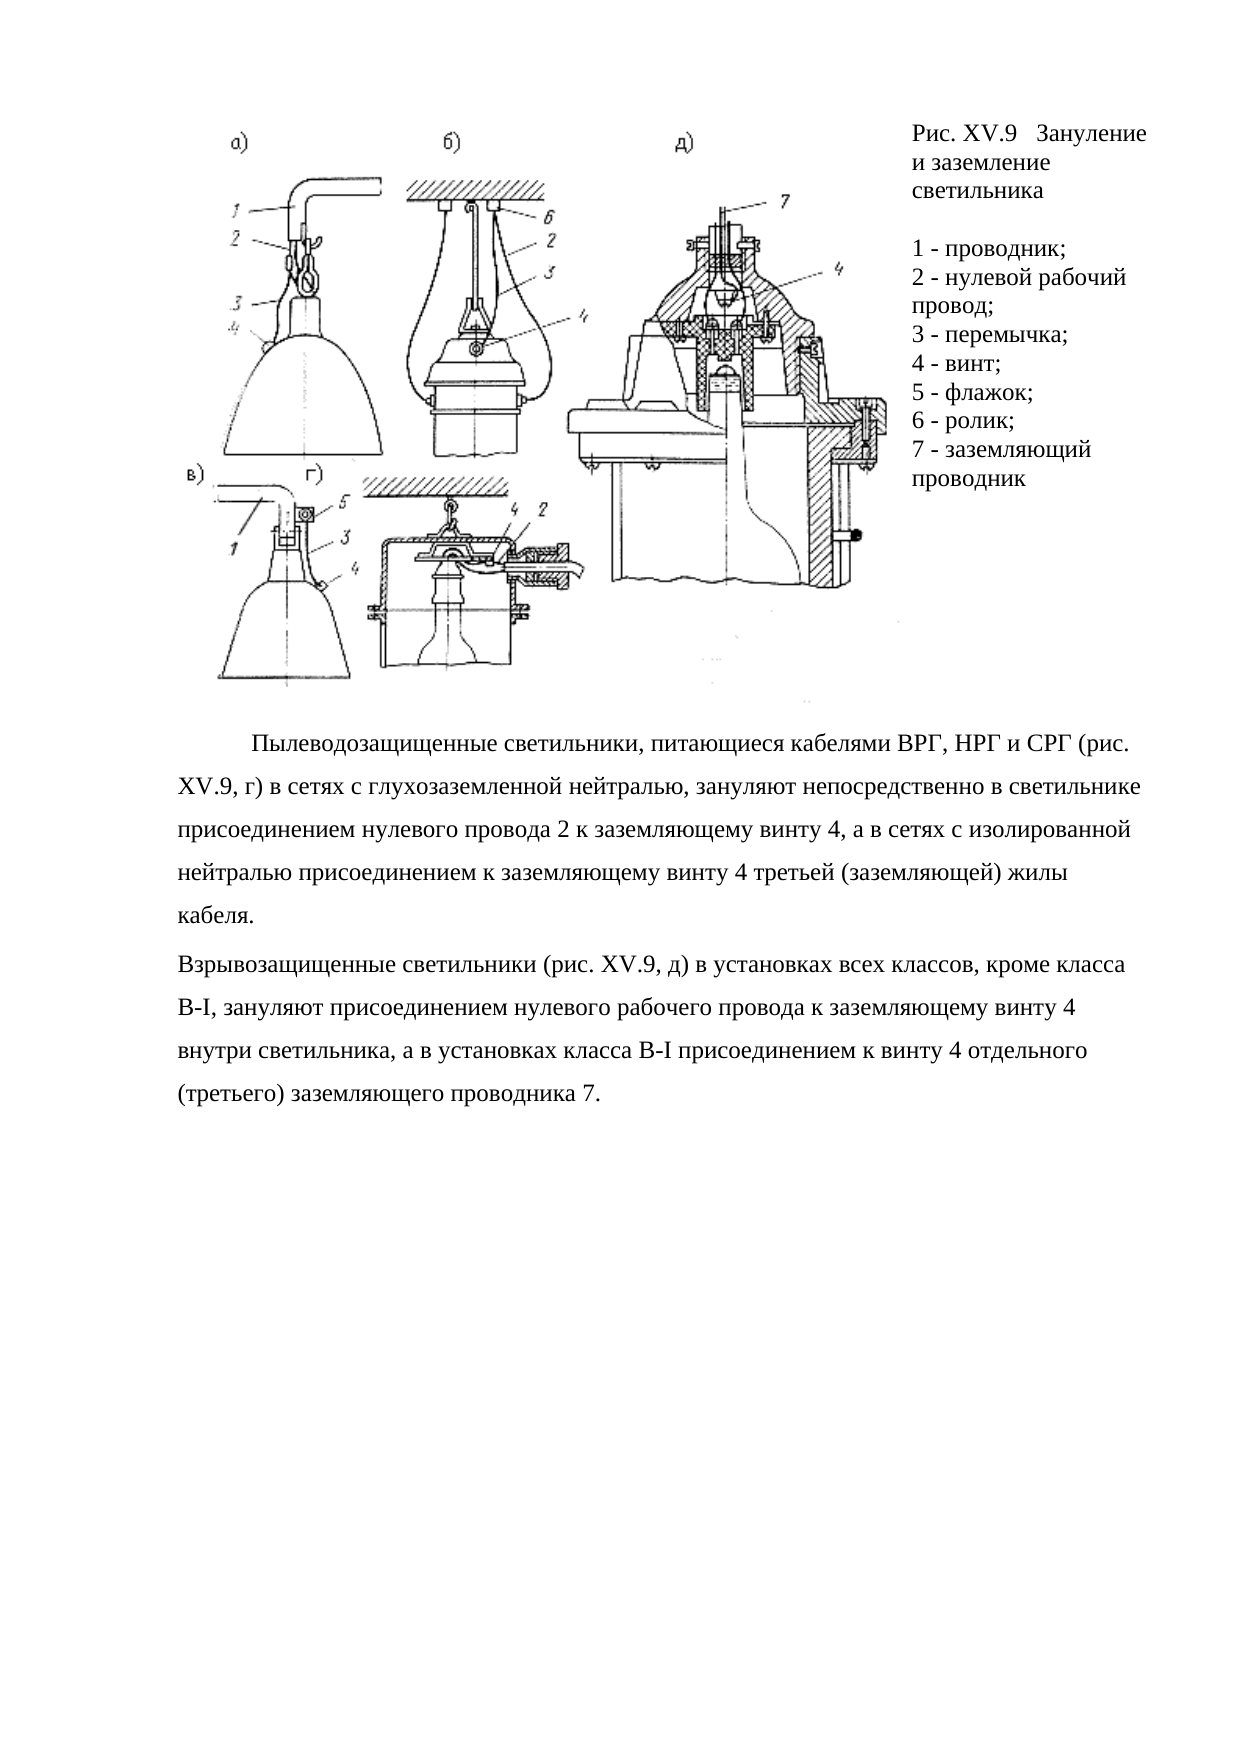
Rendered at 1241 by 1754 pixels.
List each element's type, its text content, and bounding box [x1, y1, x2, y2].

text Пылеводозащищенные светильники, питающиеся кабелями ВРГ, НРГ и СРГ (рис. XV.9, г) в сетях с глухозаземленной нейтралью, зануляют непосредственно в светильнике присоединением нулевого провода 2 к заземляющему винту 4, а в сетях с изолированной нейтралью присоединением к заземляющему винту 4 третьей (заземляющей) жилы кабеля. [177, 728, 1152, 929]
picture [177, 118, 912, 723]
table_header Рис. XV.9 Зануление и заземление светильника 1 - проводник; 2 - нулевой рабочий провод; 3 - перемычка; 4 - винт; 5 - флажок; 6 - ролик; 7 - заземляющий проводник [912, 118, 1152, 723]
text Взрывозащищенные светильники (рис. XV.9, д) в установках всех классов, кроме класса B-I, зануляют присоединением нулевого рабочего провода к заземляющему винту 4 внутри светильника, а в установках класса B-I присоединением к винту 4 отдельного (третьего) заземляющего проводника 7. [177, 949, 1152, 1107]
